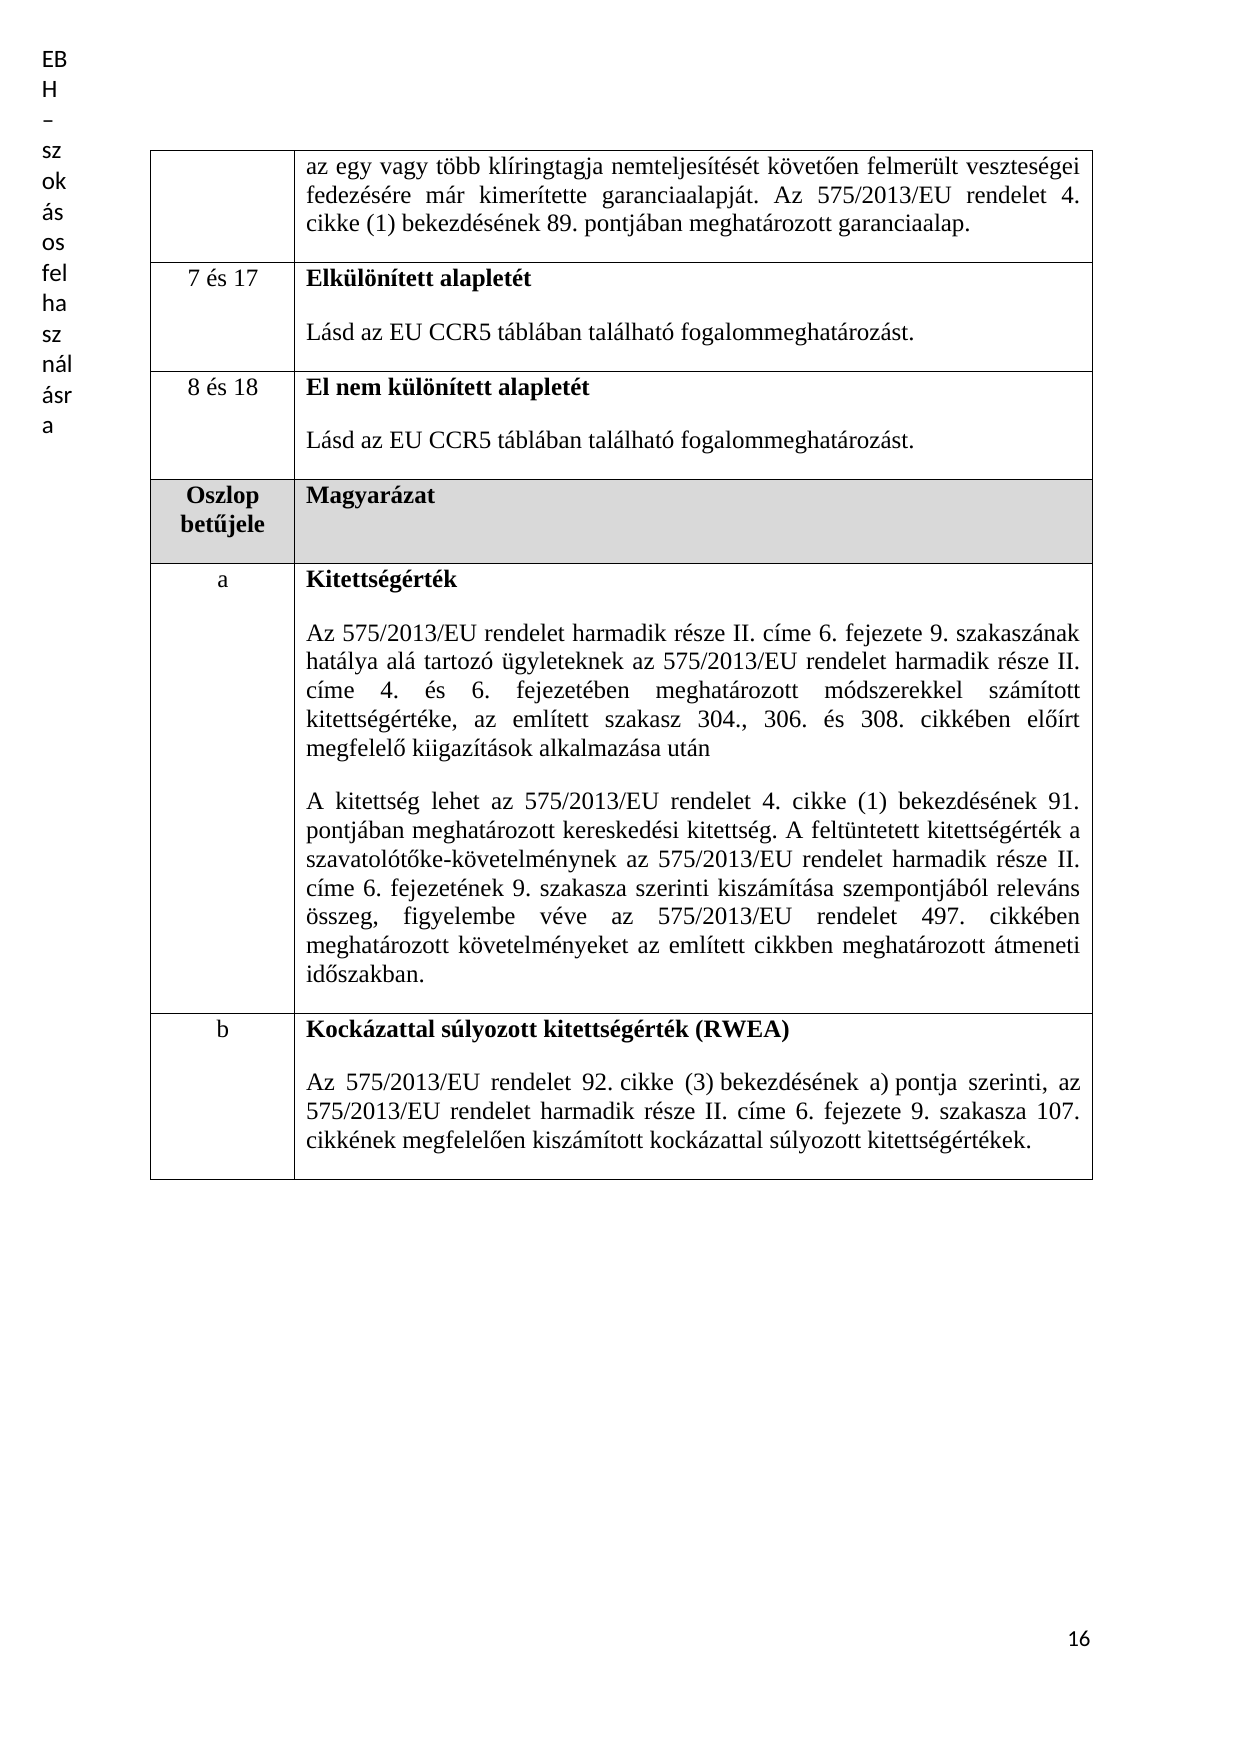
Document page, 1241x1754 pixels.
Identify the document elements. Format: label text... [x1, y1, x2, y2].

table_cell 20 [151, 151, 294, 262]
table_cell 8 és 18 [151, 372, 294, 479]
table_cell Kitettségérték Az 575/2013/EU rendelet harmadik része II. címe 6. fejezete 9. szakaszának hatálya alá tartozó ügyleteknek az 575/2013/EU rendelet harmadik része II. címe 4. és 6. fejezetében meghatározott módszerekkel számított kitettségértéke, az említett szakasz 304., 306. és 308. cikkében előírt megfelelő kiigazítások alkalmazása után A kitettség lehet az 575/2013/EU rendelet 4. cikke (1) bekezdésének 91. pontjában meghatározott kereskedési kitettség. A feltüntetett kitettségérték a szavatolótőke-követelménynek az 575/2013/EU rendelet harmadik része II. címe 6. fejezetének 9. szakasza szerinti kiszámítása szempontjából releváns összeg, figyelembe véve az 575/2013/EU rendelet 497. cikkében meghatározott követelményeket az említett cikkben meghatározott átmeneti időszakban. [295, 564, 1092, 1013]
table_cell b [151, 1014, 294, 1179]
table_cell 7 és 17 [151, 263, 294, 371]
table_cell Kockázattal súlyozott kitettségérték (RWEA) Az 575/2013/EU rendelet 92. cikke (3) bekezdésének a) pontja szerinti, az 575/2013/EU rendelet harmadik része II. címe 6. fejezete 9. szakasza 107. cikkének megfelelően kiszámított kockázattal súlyozott kitettségértékek. [295, 1014, 1092, 1179]
table_cell Magyarázat [295, 480, 1092, 563]
table_cell Oszlop betűjele [151, 480, 294, 563]
table_cell Elkülönített alapletét Lásd az EU CCR5 táblában található fogalommeghatározást. [295, 263, 1092, 371]
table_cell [295, 151, 1092, 262]
table_cell El nem különített alapletét Lásd az EU CCR5 táblában található fogalommeghatározást. [295, 372, 1092, 479]
table_cell a [151, 564, 294, 1013]
